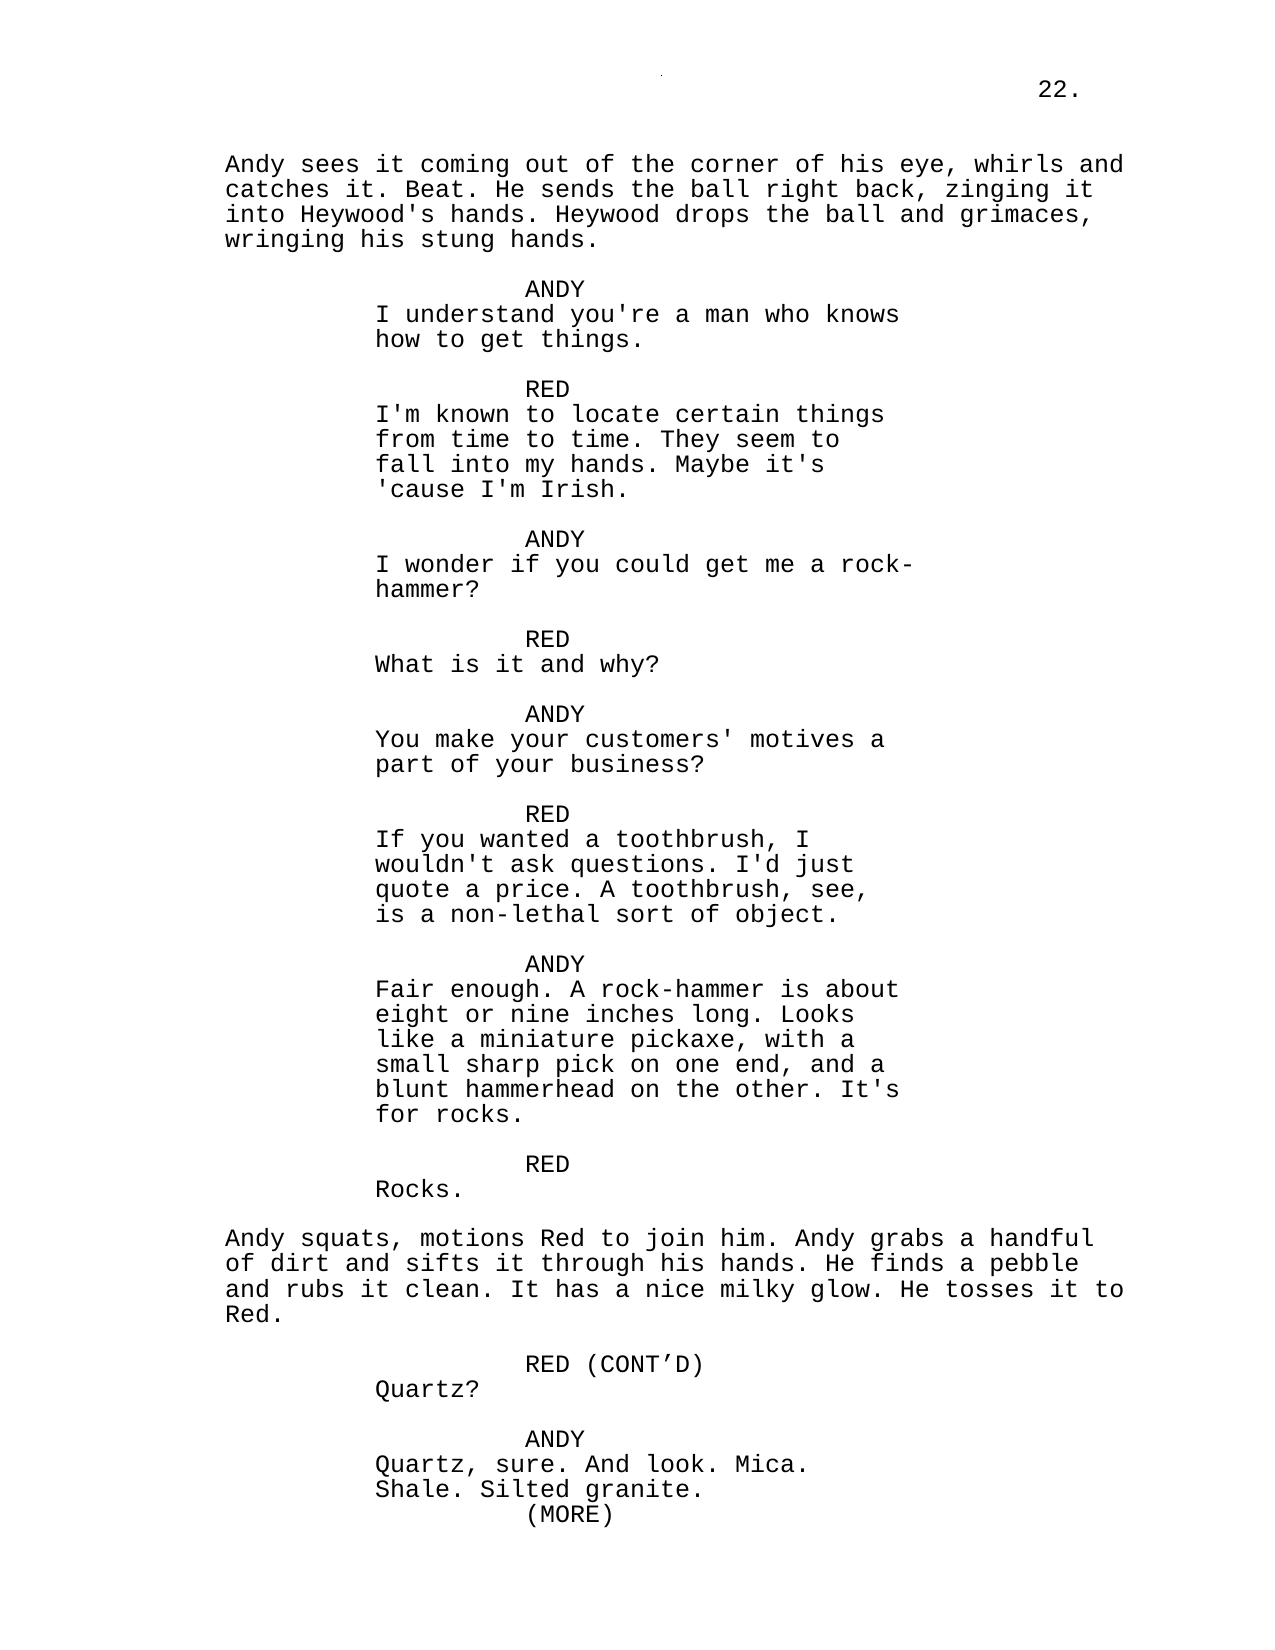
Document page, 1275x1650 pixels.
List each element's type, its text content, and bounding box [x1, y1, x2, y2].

text 'cause I'm Irish. [375, 477, 1135, 502]
text RED [525, 627, 1135, 652]
text ANDY [525, 702, 1135, 727]
text ANDY [525, 952, 1135, 977]
text I wonder if you could get me a rock- [375, 552, 1135, 577]
text for rocks. [375, 1102, 1135, 1127]
text is a non-lethal sort of object. [375, 902, 1135, 927]
text hammer? [375, 577, 1135, 602]
text wouldn't ask questions. I'd just [375, 852, 1135, 877]
text RED [525, 1152, 1135, 1177]
text (MORE) [525, 1502, 1135, 1527]
text Quartz? [375, 1377, 486, 1402]
text Fair enough. A rock-hammer is about [375, 977, 1135, 1002]
text from time to time. They seem to [375, 427, 1135, 452]
text I'm known to locate certain things [375, 402, 1135, 427]
text You make your customers' motives a [375, 727, 1135, 752]
text quote a price. A toothbrush, see, [375, 877, 1135, 902]
text RED (CONT’D) [525, 1352, 1135, 1377]
text Andy squats, motions Red to join him. Andy grabs a handful of dirt and sifts it through his hands. He finds a pebble and rubs it clean. It has a nice milky glow. He tosses it to Red. [225, 1227, 1135, 1327]
text ANDY [525, 277, 1135, 302]
text RED [525, 377, 1135, 402]
text RED [525, 802, 1135, 827]
text part of your business? [375, 752, 1135, 777]
text ANDY [525, 1427, 1135, 1452]
text 22. [1037, 77, 1135, 102]
text eight or nine inches long. Looks [375, 1002, 1135, 1027]
text What is it and why? [375, 652, 1135, 677]
text small sharp pick on one end, and a [375, 1052, 1135, 1077]
text like a miniature pickaxe, with a [375, 1027, 1135, 1052]
text I understand you're a man who knows [375, 302, 1135, 327]
text Rocks. [375, 1177, 471, 1202]
text Andy sees it coming out of the corner of his eye, whirls and catches it. Beat. He sends the ball right back, zinging it into Heywood's hands. Heywood drops the ball and grimaces, wringing his stung hands. [225, 152, 1135, 252]
text blunt hammerhead on the other. It's [375, 1077, 1135, 1102]
text fall into my hands. Maybe it's [375, 452, 1135, 477]
text If you wanted a toothbrush, I [375, 827, 1135, 852]
text ANDY [525, 527, 1135, 552]
text how to get things. [375, 327, 1135, 352]
text Quartz, sure. And look. Mica. Shale. Silted granite. [375, 1452, 825, 1502]
